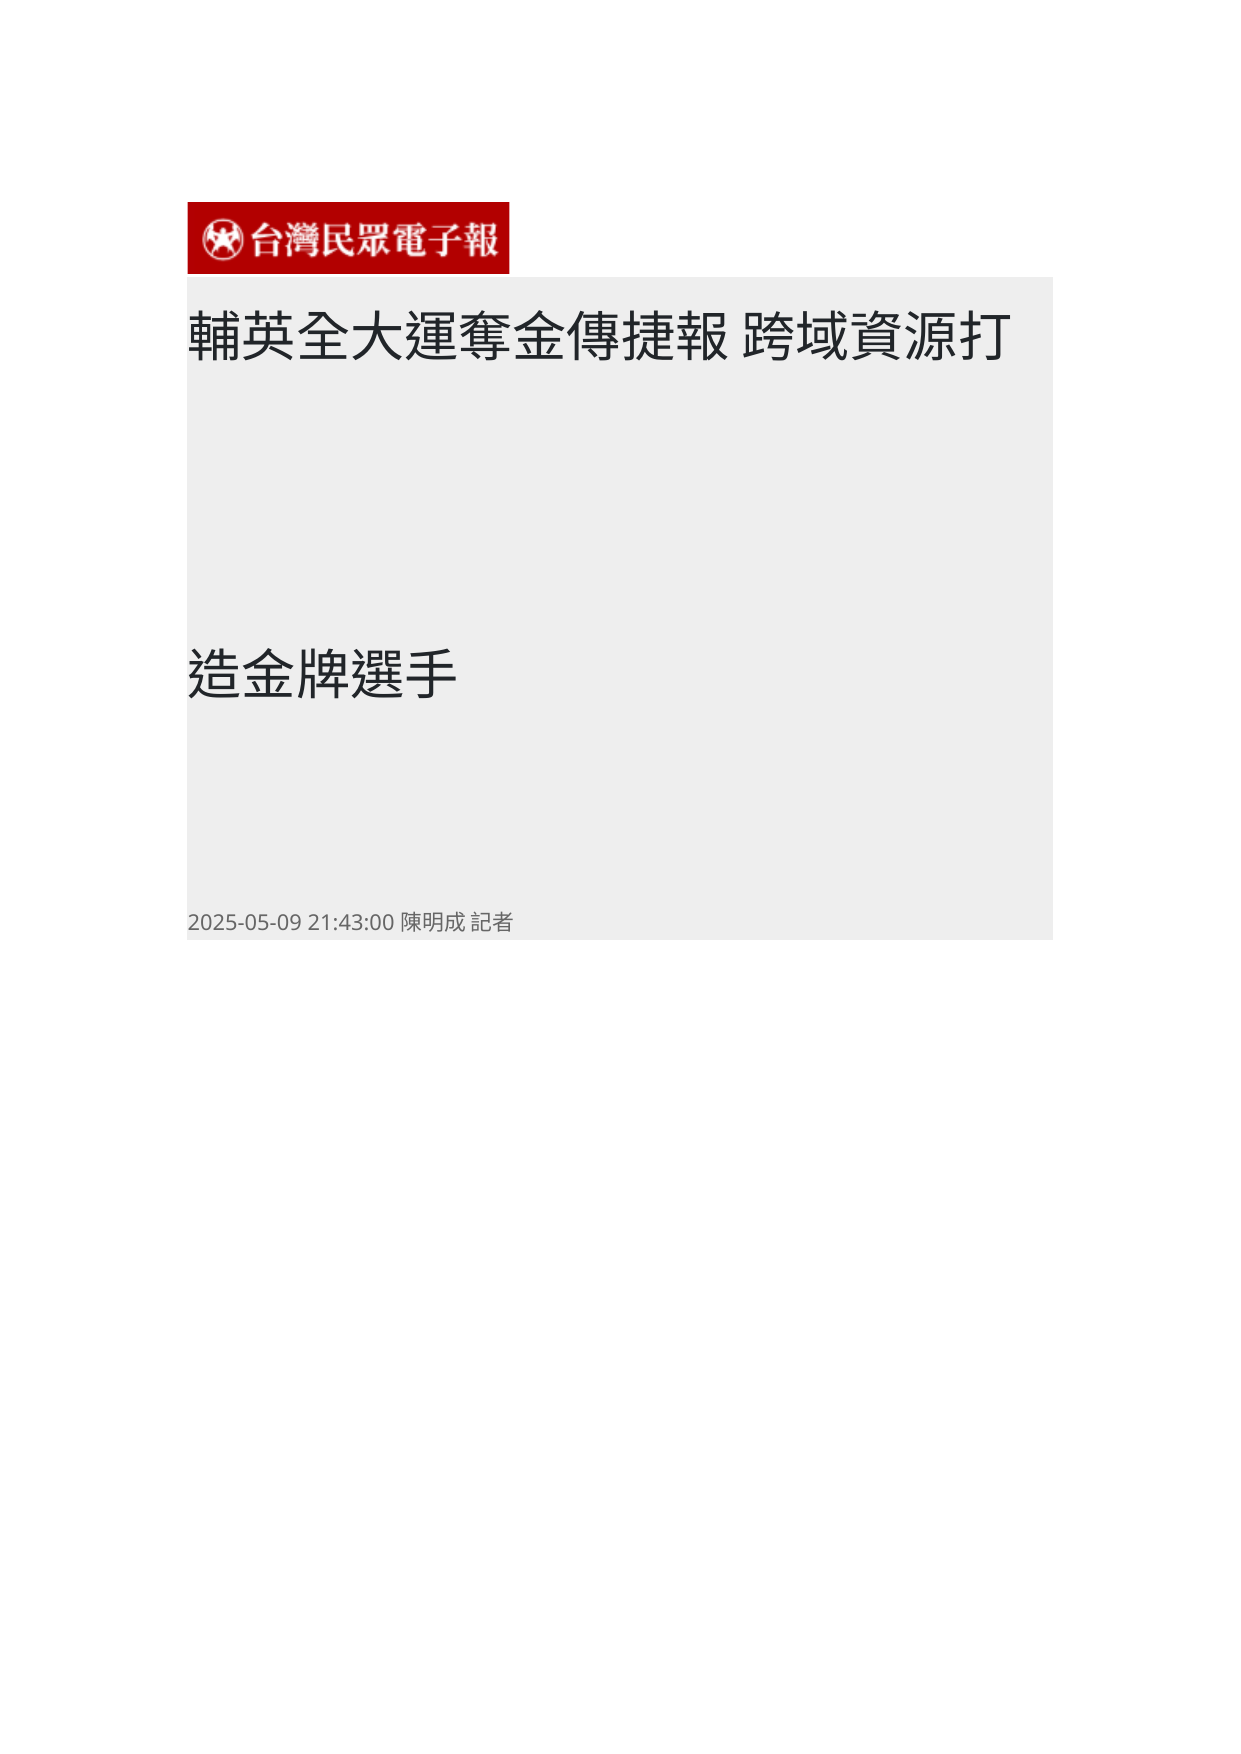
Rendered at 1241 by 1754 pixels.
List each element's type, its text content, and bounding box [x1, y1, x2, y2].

text 2025-05-09 21:43:00 陳明成 記者 [187, 903, 1053, 940]
subtitle 輔英全大運奪金傳捷報 跨域資源打造金牌選手 [187, 277, 1053, 727]
